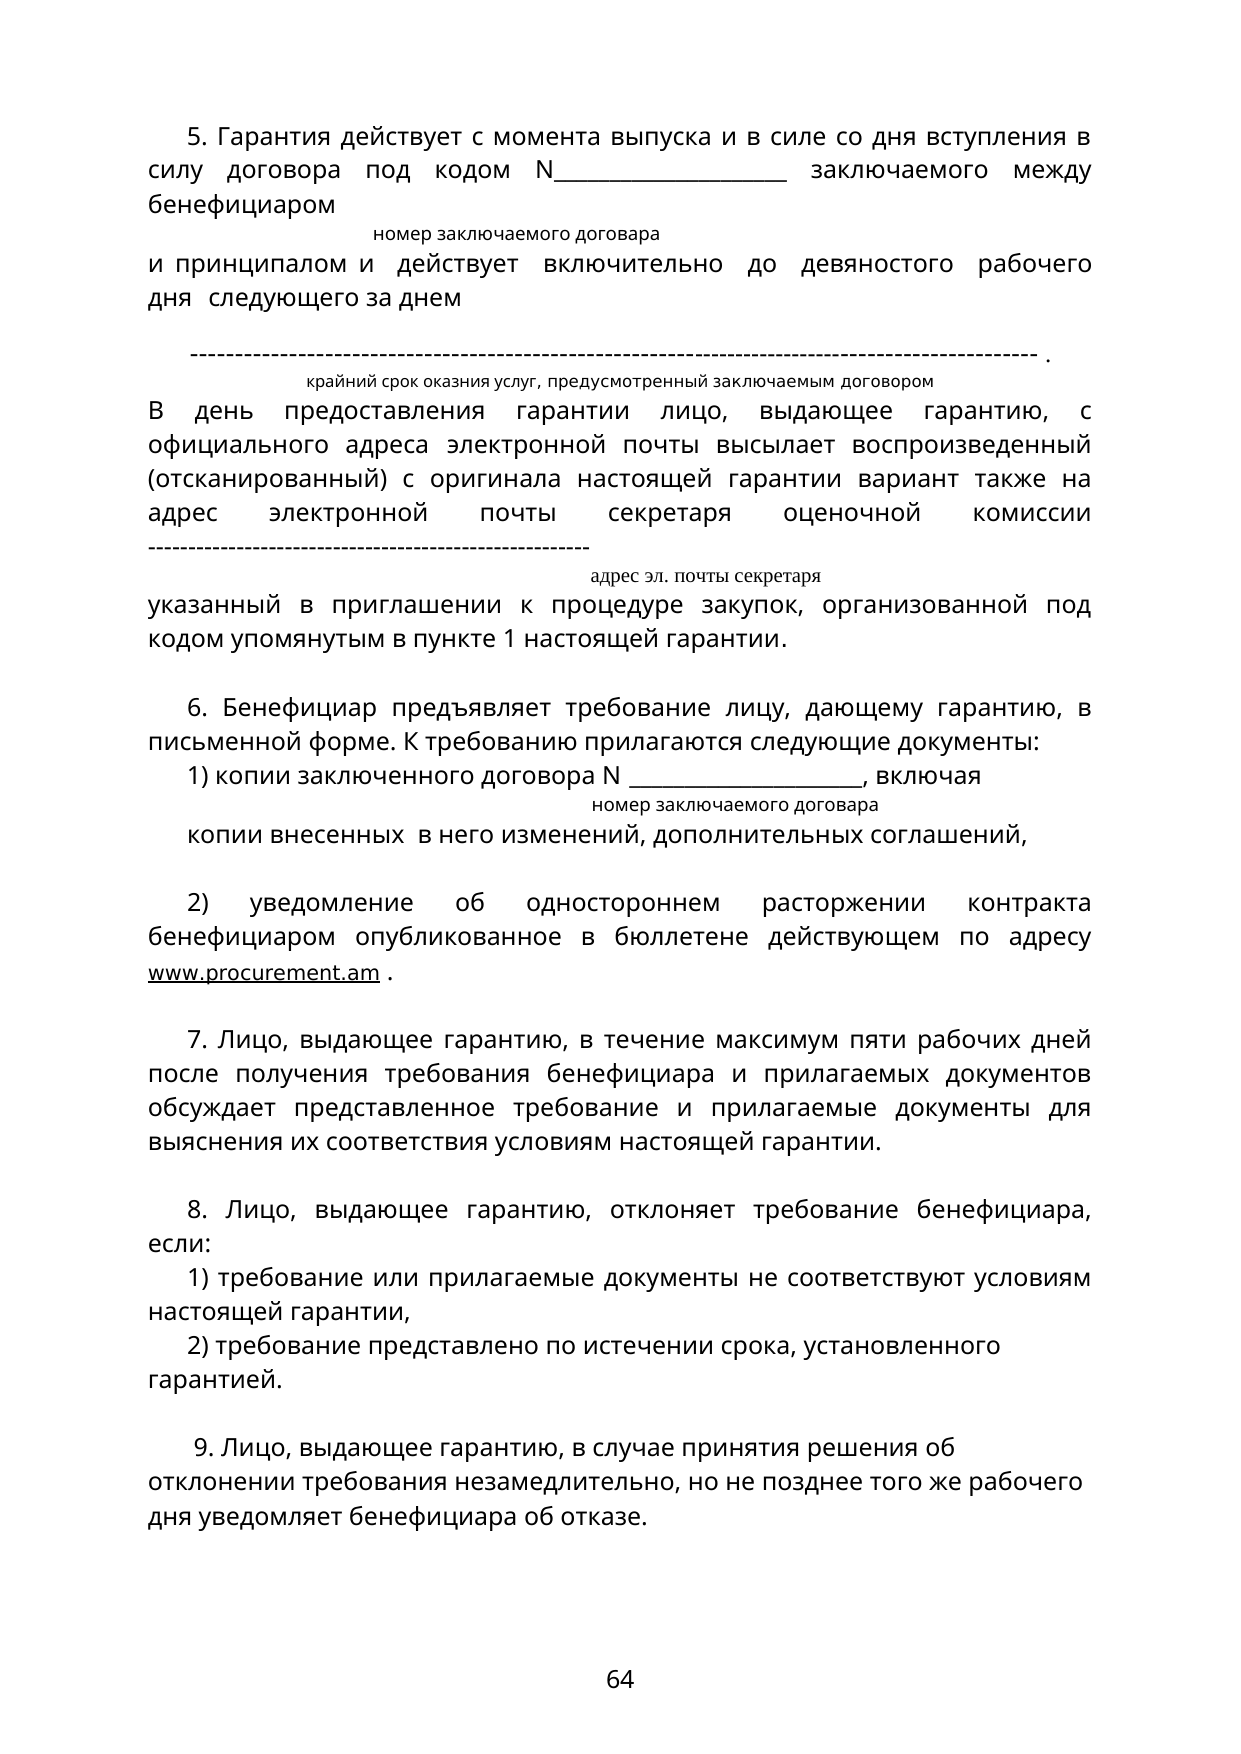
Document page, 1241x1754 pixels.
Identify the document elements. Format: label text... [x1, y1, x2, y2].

text В день предоставления гарантии лицо, выдающее гарантию, с официального адреса электронной почты высылает воспроизведенный (отсканированный) с оригинала настоящей гарантии вариант также на адрес электронной почты секретаря оценочной комиссии ------------------------------------------------------- [148, 393, 1092, 563]
text ------------------------------------------------------------------------------------------------ . крайний срок оказния услуг, предусмотренный заключаемым договором [148, 336, 1092, 393]
text номер заключаемого договара [148, 791, 1092, 817]
text 5. Гарантия действует с момента выпуска и в силе со дня вступления в силу договора под кодом N_____________________ заключаемого между бенефициаром [148, 118, 1092, 220]
text 2) требование представлено по истечении срока, установленного гарантией. [148, 1328, 1092, 1396]
text 2) уведомление об одностороннем расторжении контракта бенефициаром опубликованное в бюллетене действующем по адресу www.procurement.am . [148, 885, 1092, 987]
text 6. Бенефициар предъявляет требование лицу, дающему гарантию, в письменной форме. К требованию прилагаются следующие документы: [148, 689, 1092, 757]
text 1) требование или прилагаемые документы не соответствуют условиям настоящей гарантии, [148, 1260, 1092, 1328]
text 1) копии заключенного договора N _____________________, включая [148, 757, 1092, 791]
text 9. Лицо, выдающее гарантию, в случае принятия решения об отклонении требования незамедлительно, но не позднее того же рабочего дня уведомляет бенефициара об отказе. [148, 1430, 1092, 1532]
text и принципалом и действует включительно до девяностого рабочего дня следующего за днем [148, 246, 1092, 314]
text адрес эл. почты секретаря [148, 563, 1092, 587]
text номер заключаемого договара [148, 220, 1092, 246]
text копии внесенных в него изменений, дополнительных соглашений, [148, 817, 1092, 851]
text 7. Лицо, выдающее гарантию, в течение максимум пяти рабочих дней после получения требования бенефициара и прилагаемых документов обсуждает представленное требование и прилагаемые документы для выяснения их соответствия условиям настоящей гарантии. [148, 1021, 1092, 1157]
text 8. Лицо, выдающее гарантию, отклоняет требование бенефициара, если: [148, 1192, 1092, 1260]
text указанный в приглашении к процедуре закупок, организованной под кодом упомянутым в пункте 1 настоящей гарантии. [148, 587, 1092, 655]
